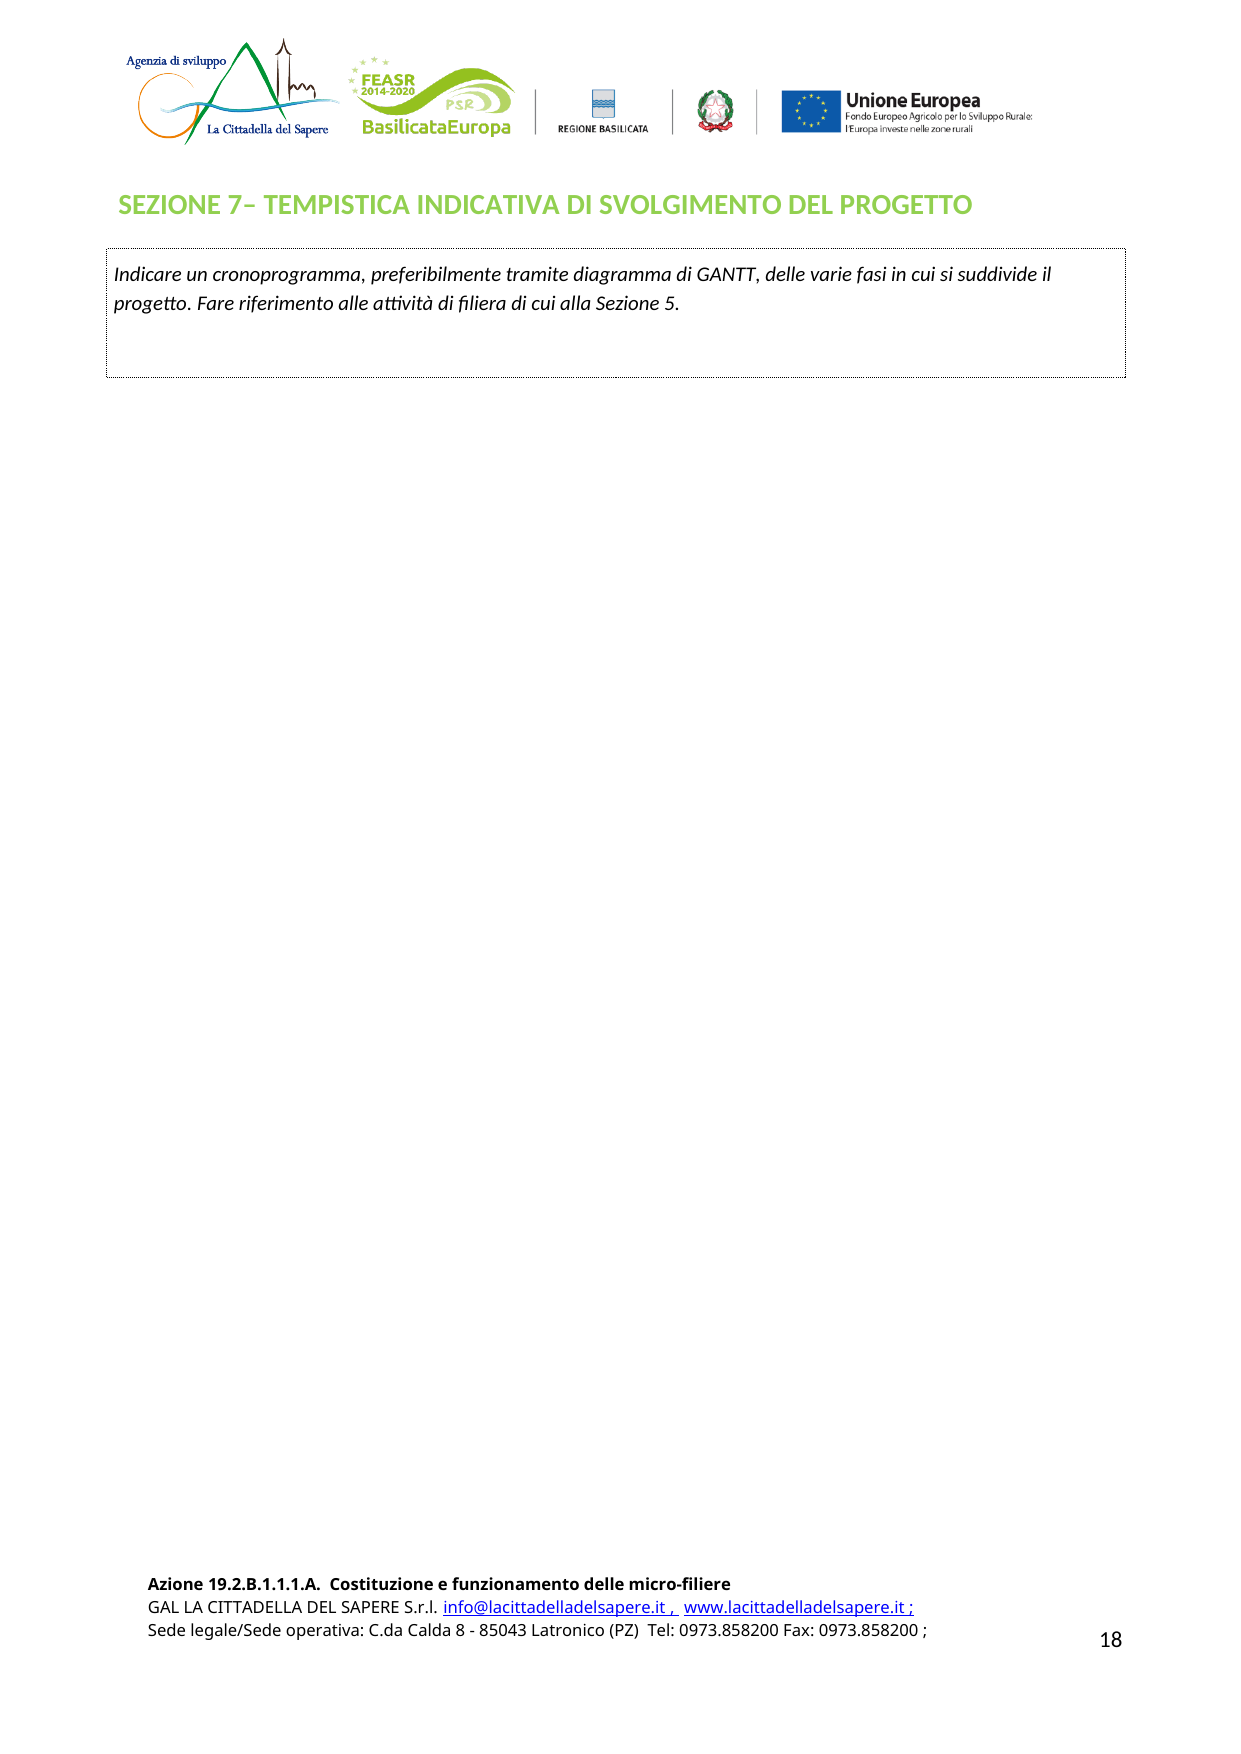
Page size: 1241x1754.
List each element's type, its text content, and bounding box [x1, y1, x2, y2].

text SEZIONE 7– TEMPISTICA INDICATIVA DI SVOLGIMENTO DEL PROGETTO [118, 186, 1240, 222]
picture [121, 35, 522, 146]
picture [526, 0, 1045, 146]
